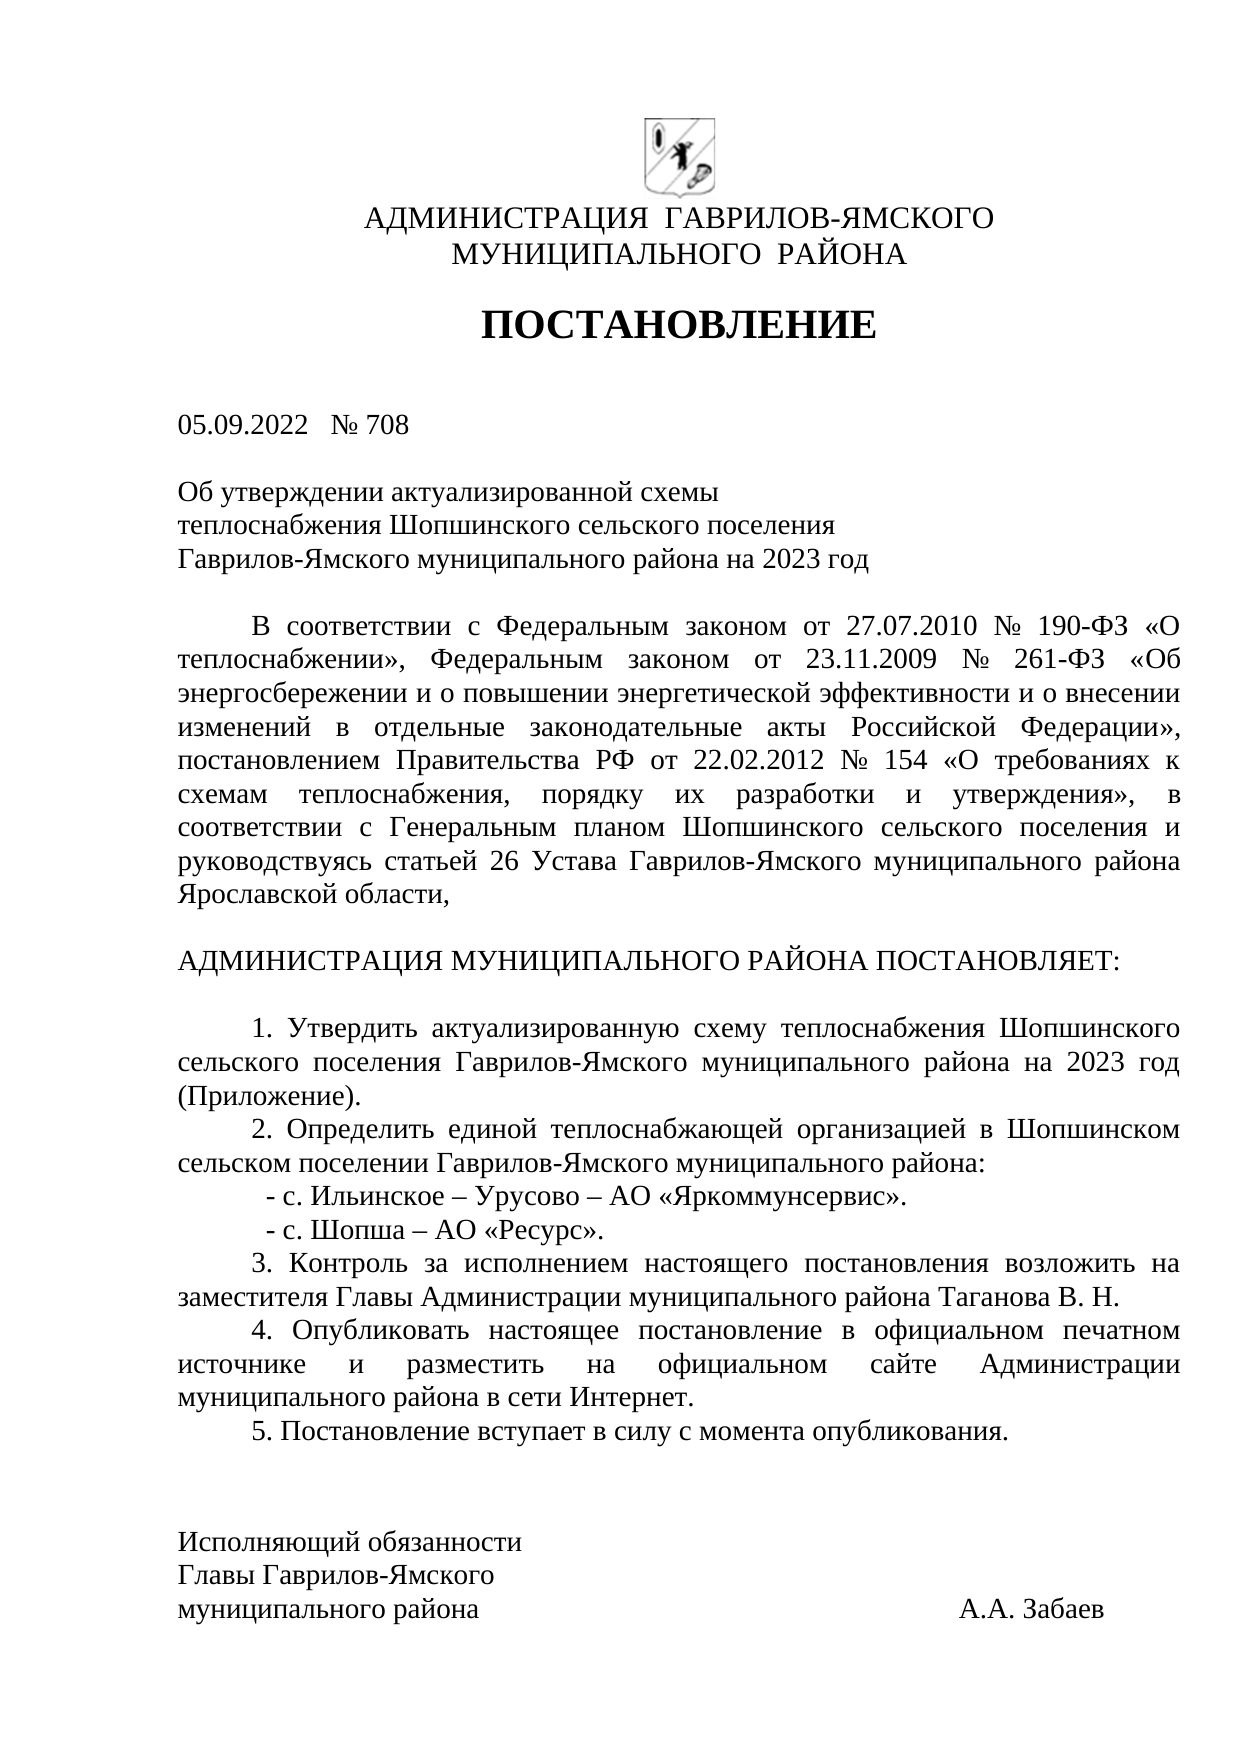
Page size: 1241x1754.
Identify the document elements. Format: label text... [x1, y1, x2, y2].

text АДМИНИСТРАЦИЯ ГАВРИЛОВ-ЯМСКОГО [177, 199, 1181, 235]
text ПОСТАНОВЛЕНИЕ [177, 299, 1181, 347]
text Главы Гаврилов-Ямского [177, 1557, 1181, 1591]
text - с. Ильинское – Урусово – АО «Яркоммунсервис». [177, 1178, 1181, 1212]
text 5. Постановление вступает в силу с момента опубликования. [177, 1413, 1181, 1447]
text МУНИЦИПАЛЬНОГО РАЙОНА [177, 235, 1181, 271]
picture [643, 118, 716, 200]
text 2. Определить единой теплоснабжающей организацией в Шопшинском сельском поселении Гаврилов-Ямского муниципального района: [177, 1111, 1181, 1178]
text 05.09.2022 № 708 [177, 407, 1181, 440]
text 1. Утвердить актуализированную схему теплоснабжения Шопшинского сельского поселения Гаврилов-Ямского муниципального района на 2023 год (Приложение). [177, 1011, 1181, 1111]
text теплоснабжения Шопшинского сельского поселения [177, 507, 1181, 541]
text В соответствии с Федеральным законом от 27.07.2010 № 190-ФЗ «О теплоснабжении», Федеральным законом от 23.11.2009 № 261-ФЗ «Об энергосбережении и о повышении энергетической эффективности и о внесении изменений в отдельные законодательные акты Российской Федерации», постановлением Правительства РФ от 22.02.2012 № 154 «О требованиях к схемам теплоснабжения, порядку их разработки и утверждения», в соответствии с Генеральным планом Шопшинского сельского поселения и руководствуясь статьей 26 Устава Гаврилов-Ямского муниципального района Ярославской области, [177, 608, 1181, 910]
text 3. Контроль за исполнением настоящего постановления возложить на заместителя Главы Администрации муниципального района Таганова В. Н. [177, 1245, 1181, 1312]
text Исполняющий обязанности [177, 1524, 1181, 1557]
text АДМИНИСТРАЦИЯ МУНИЦИПАЛЬНОГО РАЙОНА ПОСТАНОВЛЯЕТ: [177, 943, 1181, 977]
text Об утверждении актуализированной схемы [177, 474, 1181, 507]
text Гаврилов-Ямского муниципального района на 2023 год [177, 541, 1181, 574]
text 4. Опубликовать настоящее постановление в официальном печатном источнике и разместить на официальном сайте Администрации муниципального района в сети Интернет. [177, 1312, 1181, 1413]
text - с. Шопша – АО «Ресурс». [177, 1212, 1181, 1245]
text муниципального района А.А. Забаев [177, 1591, 1181, 1624]
